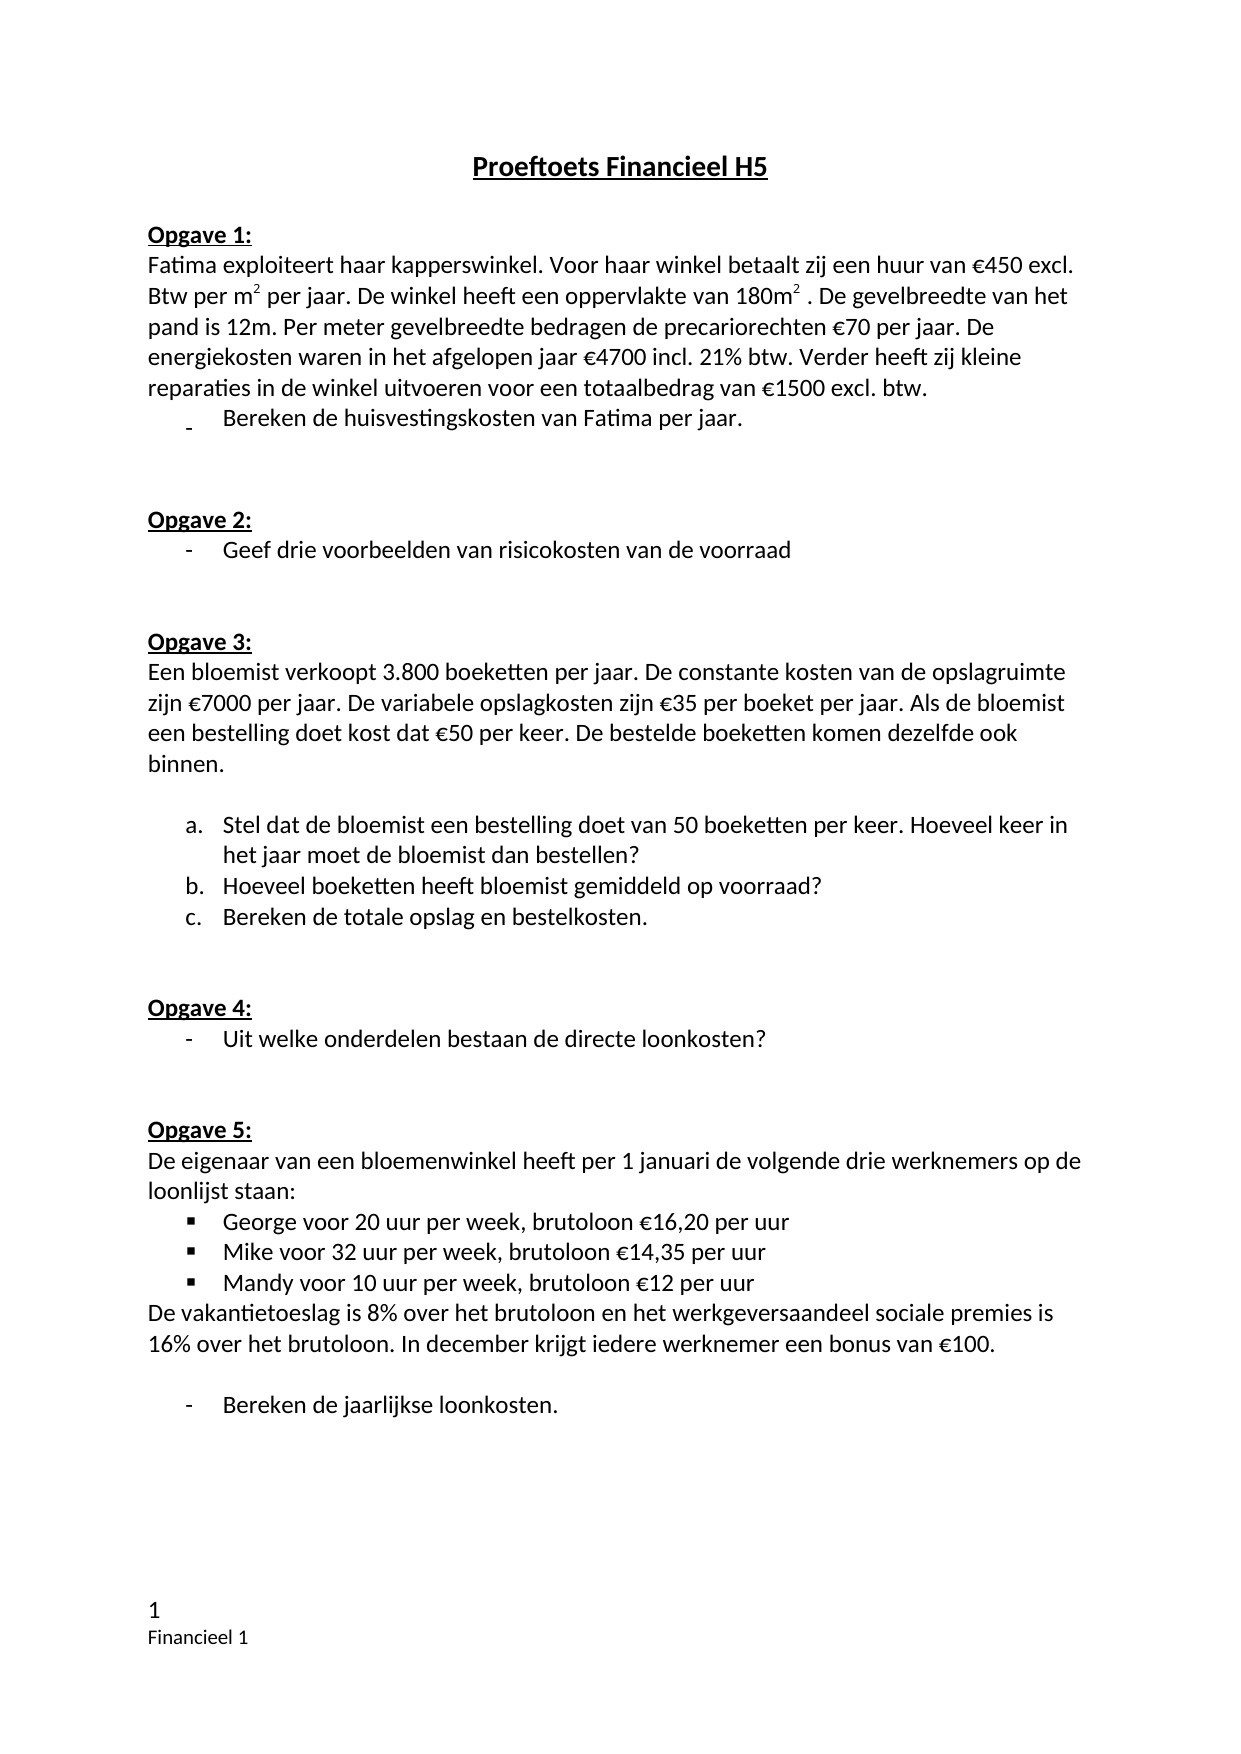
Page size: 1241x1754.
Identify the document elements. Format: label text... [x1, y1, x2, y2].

text Opgave 2: [148, 504, 1093, 534]
text Opgave 3: [148, 626, 1093, 657]
text Een bloemist verkoopt 3.800 boeketten per jaar. De constante kosten van de opslagruimte zijn €7000 per jaar. De variabele opslagkosten zijn €35 per boeket per jaar. Als de bloemist een bestelling doet kost dat €50 per keer. De bestelde boeketten komen dezelfde ook binnen. [148, 657, 1093, 779]
text De vakantietoeslag is 8% over het brutoloon en het werkgeversaandeel sociale premies is 16% over het brutoloon. In december krijgt iedere werknemer een bonus van €100. [148, 1297, 1093, 1358]
list Bereken de totale opslag en bestelkosten. [185, 901, 1093, 931]
list Bereken de jaarlijkse loonkosten. [185, 1389, 1093, 1419]
text Proeftoets Financieel H5 [148, 148, 1093, 183]
list Bereken de huisvestingskosten van Fatima per jaar. [185, 402, 1093, 443]
list Hoeveel boeketten heeft bloemist gemiddeld op voorraad? [185, 870, 1093, 901]
list Mike voor 32 uur per week, brutoloon €14,35 per uur [185, 1236, 1093, 1267]
list Geef drie voorbeelden van risicokosten van de voorraad [185, 534, 1093, 565]
text Opgave 1: [148, 219, 1093, 249]
list George voor 20 uur per week, brutoloon €16,20 per uur [185, 1206, 1093, 1236]
list Uit welke onderdelen bestaan de directe loonkosten? [185, 1023, 1093, 1053]
text Fatima exploiteert haar kapperswinkel. Voor haar winkel betaalt zij een huur van €450 excl. Btw per m2 per jaar. De winkel heeft een oppervlakte van 180m2 . De gevelbreedte van het pand is 12m. Per meter gevelbreedte bedragen de precariorechten €70 per jaar. De energiekosten waren in het afgelopen jaar €4700 incl. 21% btw. Verder heeft zij kleine reparaties in de winkel uitvoeren voor een totaalbedrag van €1500 excl. btw. [148, 249, 1093, 402]
list Stel dat de bloemist een bestelling doet van 50 boeketten per keer. Hoeveel keer in het jaar moet de bloemist dan bestellen? [185, 809, 1093, 870]
text Opgave 4: [148, 992, 1093, 1023]
list Mandy voor 10 uur per week, brutoloon €12 per uur [185, 1267, 1093, 1297]
text De eigenaar van een bloemenwinkel heeft per 1 januari de volgende drie werknemers op de loonlijst staan: [148, 1145, 1093, 1206]
text Opgave 5: [148, 1114, 1093, 1145]
